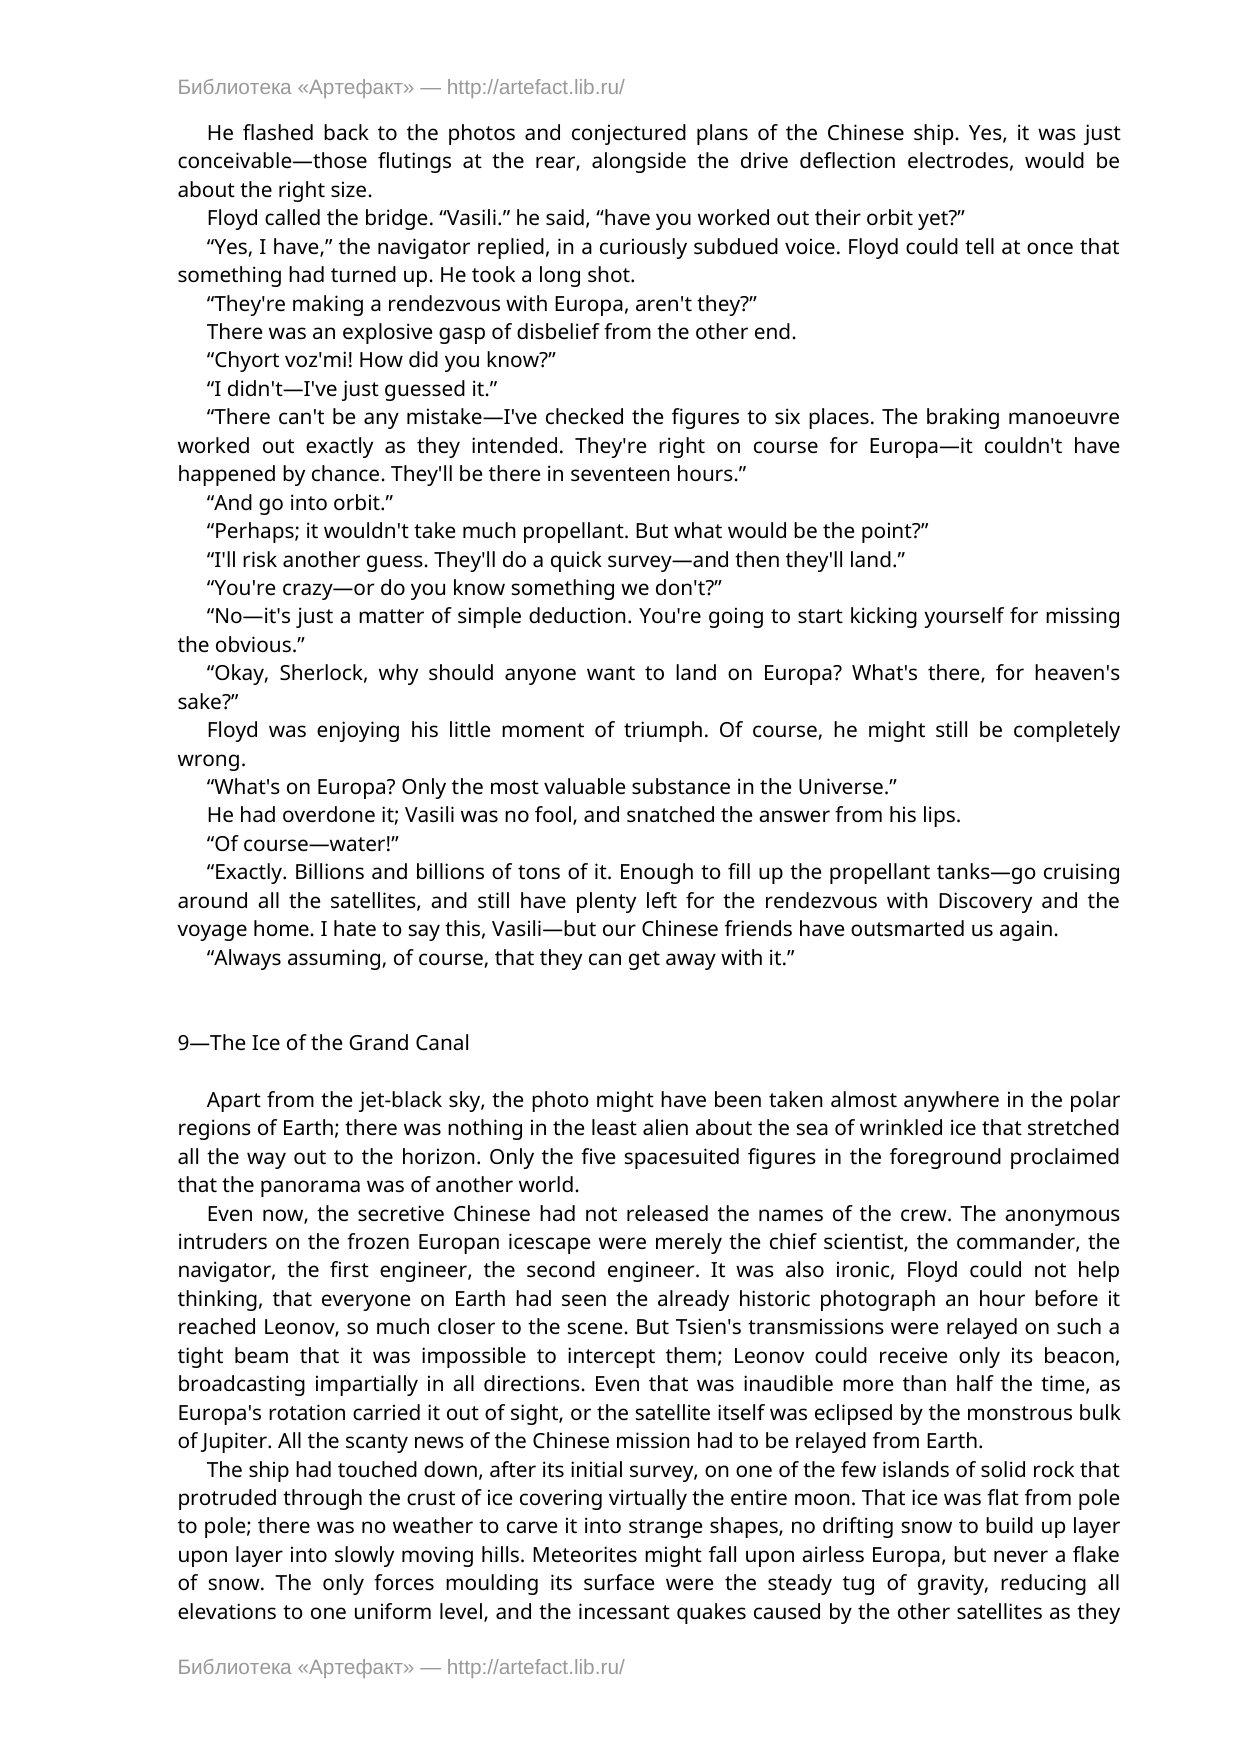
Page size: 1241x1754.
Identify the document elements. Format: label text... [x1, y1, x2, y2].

text “You're crazy—or do you know something we don't?” [177, 573, 1122, 602]
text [177, 1455, 1122, 1625]
text “Of course—water!” [177, 829, 1122, 857]
text “Exactly. Billions and billions of tons of it. Enough to fill up the propellant tanks—go cruising around all the satellites, and still have plenty left for the rendezvous with Discovery and the voyage home. I hate to say this, Vasili—but our Chinese friends have outsmarted us again. [177, 857, 1122, 943]
text He flashed back to the photos and conjectured plans of the Chinese ship. Yes, it was just conceivable—those flutings at the rear, alongside the drive deflection electrodes, would be about the right size. [177, 118, 1122, 203]
text He had overdone it; Vasili was no fool, and snatched the answer from his lips. [177, 801, 1122, 829]
text Floyd called the bridge. “Vasili.” he said, “have you worked out their orbit yet?” [177, 203, 1122, 232]
text “I'll risk another guess. They'll do a quick survey—and then they'll land.” [177, 545, 1122, 573]
text “And go into orbit.” [177, 488, 1122, 516]
text “There can't be any mistake—I've checked the figures to six places. The braking manoeuvre worked out exactly as they intended. They're right on course for Europa—it couldn't have happened by chance. They'll be there in seventeen hours.” [177, 402, 1122, 488]
text There was an explosive gasp of disbelief from the other end. [177, 317, 1122, 346]
text Floyd was enjoying his little moment of triumph. Of course, he might still be completely wrong. [177, 715, 1122, 772]
text “They're making a rendezvous with Europa, aren't they?” [177, 289, 1122, 317]
text “Perhaps; it wouldn't take much propellant. But what would be the point?” [177, 516, 1122, 545]
text “Yes, I have,” the navigator replied, in a curiously subdued voice. Floyd could tell at once that something had turned up. He took a long shot. [177, 232, 1122, 289]
text Even now, the secretive Chinese had not released the names of the crew. The anonymous intruders on the frozen Europan icescape were merely the chief scientist, the commander, the navigator, the first engineer, the second engineer. It was also ironic, Floyd could not help thinking, that everyone on Earth had seen the already historic photograph an hour before it reached Leonov, so much closer to the scene. But Tsien's transmissions were relayed on such a tight beam that it was impossible to intercept them; Leonov could receive only its beacon, broadcasting impartially in all directions. Even that was inaudible more than half the time, as Europa's rotation carried it out of sight, or the satellite itself was eclipsed by the monstrous bulk of Jupiter. All the scanty news of the Chinese mission had to be relayed from Earth. [177, 1199, 1122, 1455]
text “Chyort voz'mi! How did you know?” [177, 346, 1122, 374]
text “Always assuming, of course, that they can get away with it.” [177, 943, 1122, 971]
text Apart from the jet-black sky, the photo might have been taken almost anywhere in the polar regions of Earth; there was nothing in the least alien about the sea of wrinkled ice that stretched all the way out to the horizon. Only the five spacesuited figures in the foreground proclaimed that the panorama was of another world. [177, 1085, 1122, 1199]
text “What's on Europa? Only the most valuable substance in the Universe.” [177, 772, 1122, 801]
text 9—The Ice of the Grand Canal [177, 1028, 1122, 1057]
text “No—it's just a matter of simple deduction. You're going to start kicking yourself for missing the obvious.” [177, 602, 1122, 658]
text “Okay, Sherlock, why should anyone want to land on Europa? What's there, for heaven's sake?” [177, 658, 1122, 715]
text “I didn't—I've just guessed it.” [177, 374, 1122, 402]
